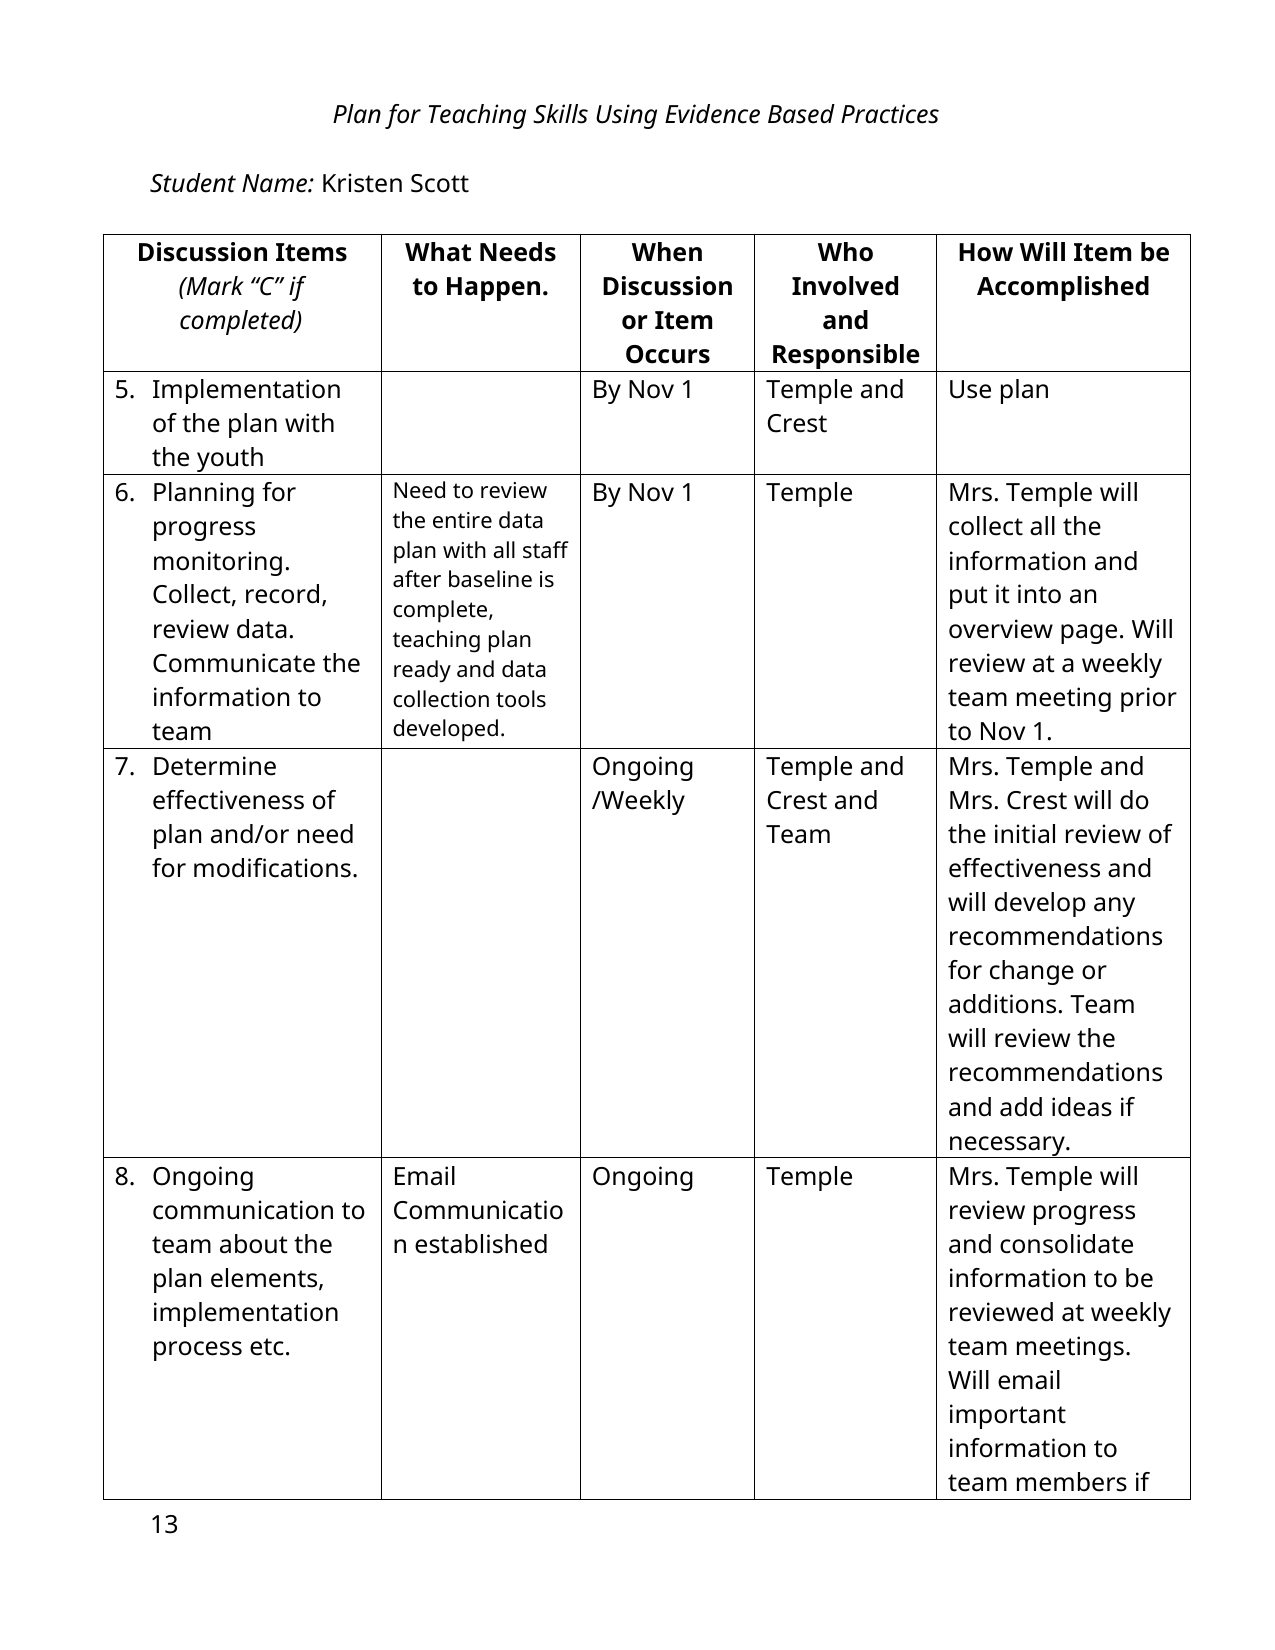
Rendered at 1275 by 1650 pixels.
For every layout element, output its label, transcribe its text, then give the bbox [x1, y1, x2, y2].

table_cell By Nov 1 [581, 372, 754, 474]
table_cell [104, 1158, 381, 1499]
table_cell Temple and Crest [755, 372, 936, 474]
table_cell Planning for progress monitoring. Collect, record, review data. Communicate the information to team [104, 475, 381, 747]
table_cell Implementation of the plan with the youth [104, 372, 381, 474]
table_header What Needs to Happen. [382, 235, 580, 371]
table_cell [382, 749, 580, 1157]
table_cell Use plan [937, 372, 1190, 474]
table_header Discussion Items (Mark “C” if completed) [104, 235, 381, 371]
table_header How Will Item be Accomplished [937, 235, 1190, 371]
table_cell Email Communication established [382, 1158, 580, 1499]
table_cell Need to review the entire data plan with all staff after baseline is complete, teaching plan ready and data collection tools developed. [382, 475, 580, 747]
table_cell Mrs. Temple will collect all the information and put it into an overview page. Will review at a weekly team meeting prior to Nov 1. [937, 475, 1190, 747]
table_header When Discussion or Item Occurs [581, 235, 754, 371]
table_cell [382, 372, 580, 474]
table_cell Temple [755, 1158, 936, 1499]
table_cell By Nov 1 [581, 475, 754, 747]
table_cell Determine effectiveness of plan and/or need for modifications. [104, 749, 381, 1157]
table_header Who Involved and Responsible [755, 235, 936, 371]
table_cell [937, 1158, 1190, 1499]
table_cell Temple [755, 475, 936, 747]
table_cell Temple and Crest and Team [755, 749, 936, 1157]
table_cell Ongoing /Weekly [581, 749, 754, 1157]
table_cell Ongoing [581, 1158, 754, 1499]
table_cell Mrs. Temple and Mrs. Crest will do the initial review of effectiveness and will develop any recommendations for change or additions. Team will review the recommendations and add ideas if necessary. [937, 749, 1190, 1157]
